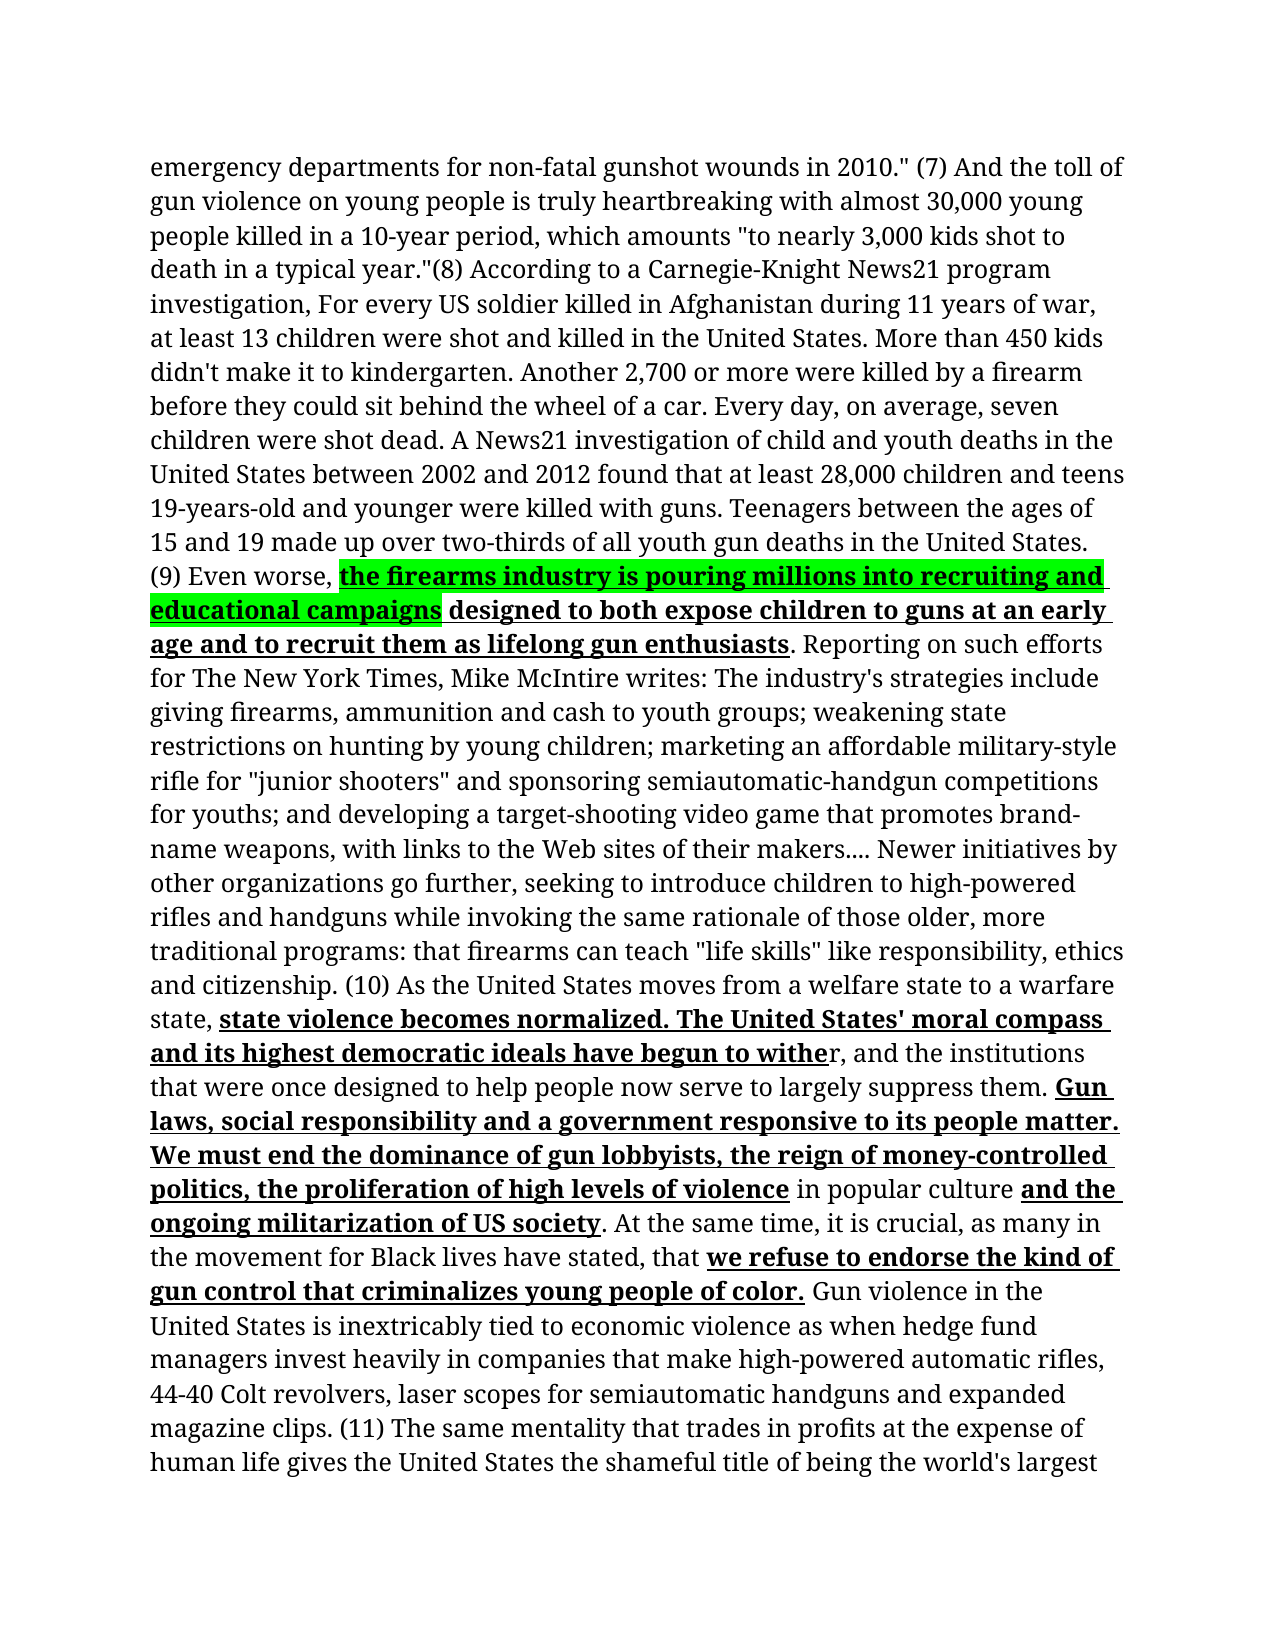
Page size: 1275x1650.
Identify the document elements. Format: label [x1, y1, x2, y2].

text [150, 150, 1125, 1478]
